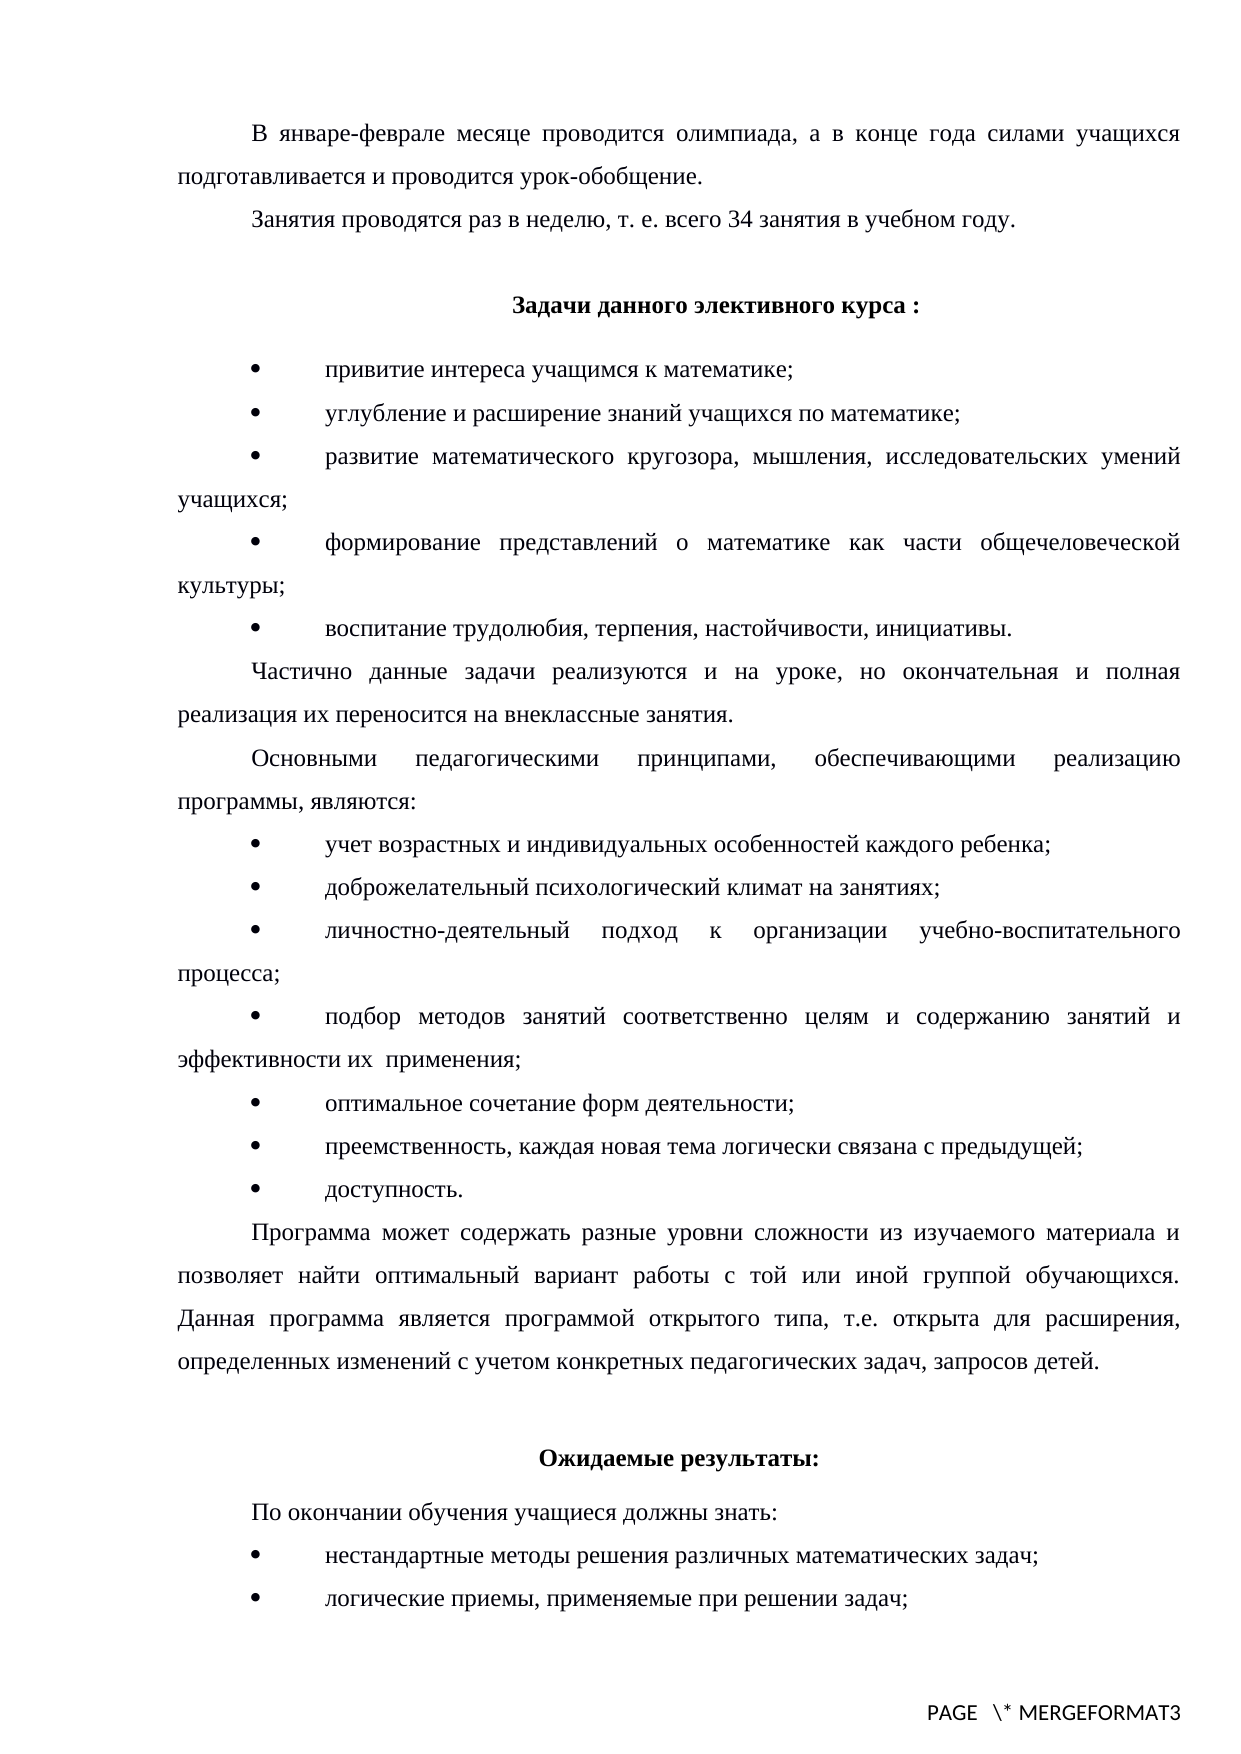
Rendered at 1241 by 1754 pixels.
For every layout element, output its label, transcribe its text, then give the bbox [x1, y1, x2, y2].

list развитие математического кругозора, мышления, исследовательских умений учащихся; [177, 441, 1181, 513]
list воспитание трудолюбия, терпения, настойчивости, инициативы. [177, 613, 1181, 642]
text Программа может содержать разные уровни сложности из изучаемого материала и позволяет найти оптимальный вариант работы с той или иной группой обучающихся. Данная программа является программой открытого типа, т.е. открыта для расширения, определенных изменений с учетом конкретных педагогических задач, запросов детей. [177, 1217, 1181, 1375]
text Занятия проводятся раз в неделю, т. е. всего 34 занятия в учебном году. [177, 204, 1181, 233]
list логические приемы, применяемые при решении задач; [177, 1583, 1181, 1612]
list углубление и расширение знаний учащихся по математике; [177, 398, 1181, 426]
list личностно-деятельный подход к организации учебно-воспитательного процесса; [177, 915, 1181, 987]
text Ожидаемые результаты: [177, 1443, 1181, 1472]
list привитие интереса учащимся к математике; [177, 354, 1181, 383]
list нестандартные методы решения различных математических задач; [177, 1540, 1181, 1569]
list доступность. [177, 1174, 1181, 1203]
list оптимальное сочетание форм деятельности; [177, 1088, 1181, 1116]
list формирование представлений о математике как части общечеловеческой культуры; [177, 527, 1181, 599]
list доброжелательный психологический климат на занятиях; [177, 872, 1181, 901]
text Основными педагогическими принципами, обеспечивающими реализацию программы, являются: [177, 743, 1181, 814]
text По окончании обучения учащиеся должны знать: [177, 1497, 1181, 1526]
text Задачи данного элективного курса : [177, 291, 1181, 319]
text В январе-феврале месяце проводится олимпиада, а в конце года силами учащихся подготавливается и проводится урок-обобщение. [177, 118, 1181, 190]
text Частично данные задачи реализуются и на уроке, но окончательная и полная реализация их переносится на внеклассные занятия. [177, 656, 1181, 728]
list преемственность, каждая новая тема логически связана с предыдущей; [177, 1131, 1181, 1159]
list подбор методов занятий соответственно целям и содержанию занятий и эффективности их применения; [177, 1001, 1181, 1073]
list учет возрастных и индивидуальных особенностей каждого ребенка; [177, 829, 1181, 858]
